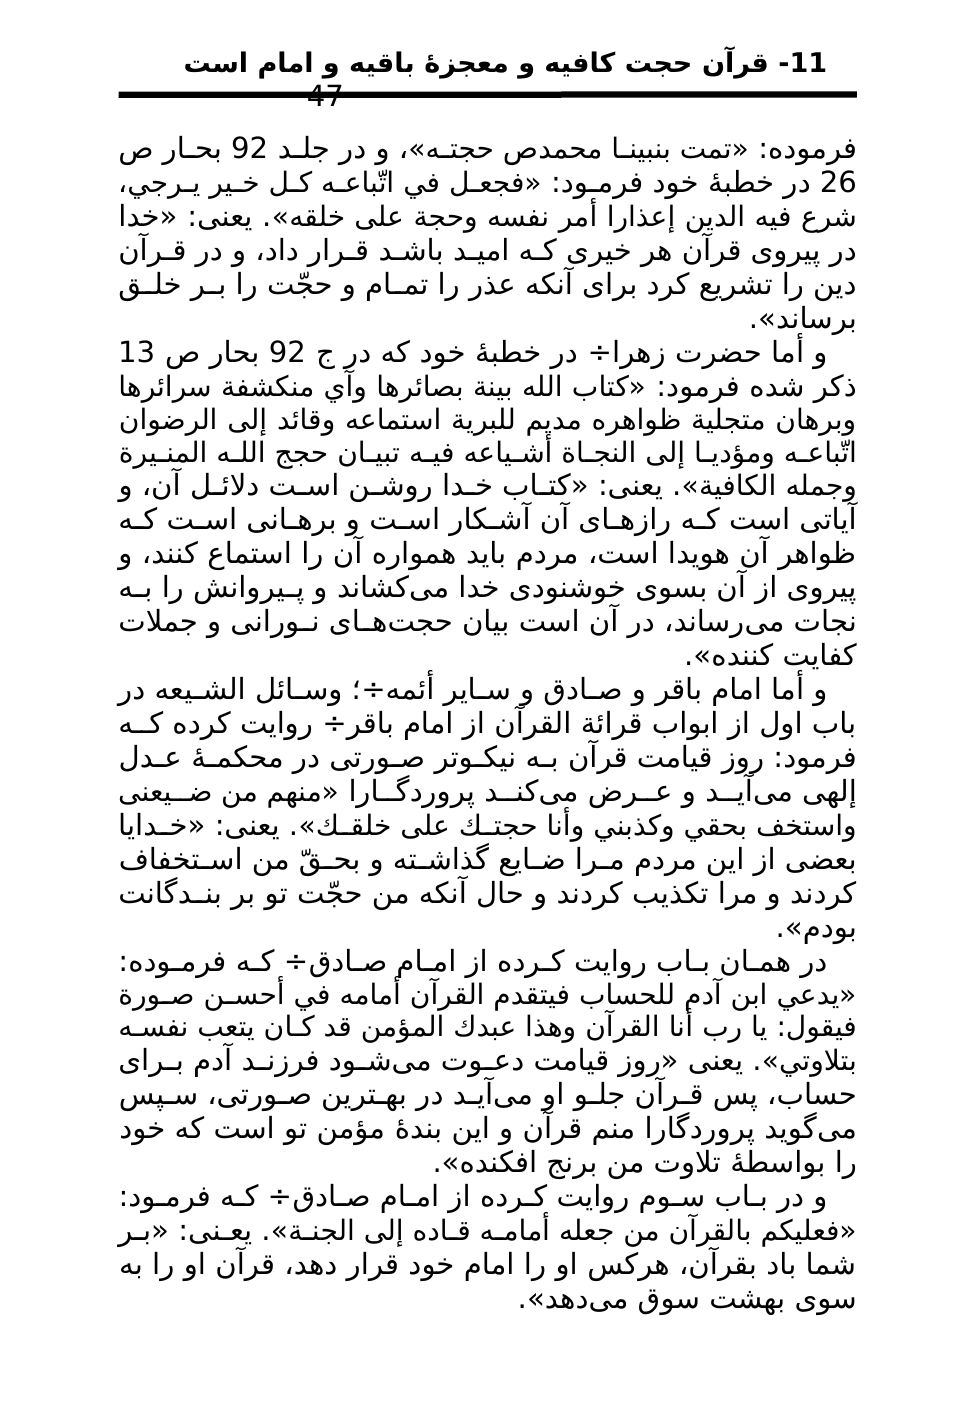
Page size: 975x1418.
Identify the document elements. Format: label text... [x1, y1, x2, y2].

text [118, 132, 857, 335]
text در همان باب روایت کرده از امام صادق÷ که فرموده: «یدعي ابن آدم للحساب فیتقدم القرآن أمامه في أحسن صورة فیقول: یا رب أنا القرآن وهذا عبدك المؤمن قد کان یتعب نفسه بتلاوتي». یعنی «روز قیامت دعوت می‌شود فرزند آدم برای حساب، پس قرآن جلو او می‌آید در بهترین صورتی، سپس می‌گوید پروردگارا منم قرآن و این بندۀ مؤمن تو است که خود را بواسطۀ تلاوت من برنج افکنده». [118, 944, 857, 1179]
text و أما حضرت زهرا÷ در خطبۀ خود که در ج 92 بحار ص 13 ذکر شده فرمود: «کتاب الله بینة بصائرها وآي منکشفة سرائرها وبرهان متجلیة ظواهره مدیم للبریة استماعه وقائد إلی الرضوان اتّباعه ومؤدیا إلی النجاة أشیاعه فیه تبیان حجج الله المنیرة وجمله الکافیة». یعنی: «کتاب خدا روشن است دلائل آن، و آیاتی است که رازهای آن آشکار است و برهانی است که ظواهر آن هویدا است، مردم باید همواره آن را استماع کنند، و پیروی از آن بسوی خوشنودی خدا می‌کشاند و پیروانش را به نجات می‌رساند، در آن است بیان حجت‌های نورانی و جملات کفایت کننده». [118, 335, 857, 672]
text و أما امام باقر و صادق و سایر أئمه÷؛ وسائل الشیعه در باب اول از ابواب قرائة القرآن از امام باقر÷ روایت کرده که فرمود: روز قیامت قرآن به نیکوتر صورتی در محکمۀ عدل إلهی می‌آید و عرض می‌کند پروردگارا «منهم من ضیعنی واستخف بحقي وکذبني وأنا حجتك علی خلقك». یعنی: «خدایا بعضی از این مردم مرا ضایع گذاشته و بحقّ من استخفاف کردند و مرا تکذیب کردند و حال آنکه من حجّت تو بر بندگانت بودم». [118, 672, 857, 944]
text و در باب سوم روایت کرده از امام صادق÷ که فرمود: «فعلیکم بالقرآن من جعله أمامه قاده إلی الجنة». یعنی: «بر شما باد بقرآن، هرکس او را امام خود قرار دهد، قرآن او را به سوی بهشت سوق می‌دهد». [118, 1179, 857, 1315]
